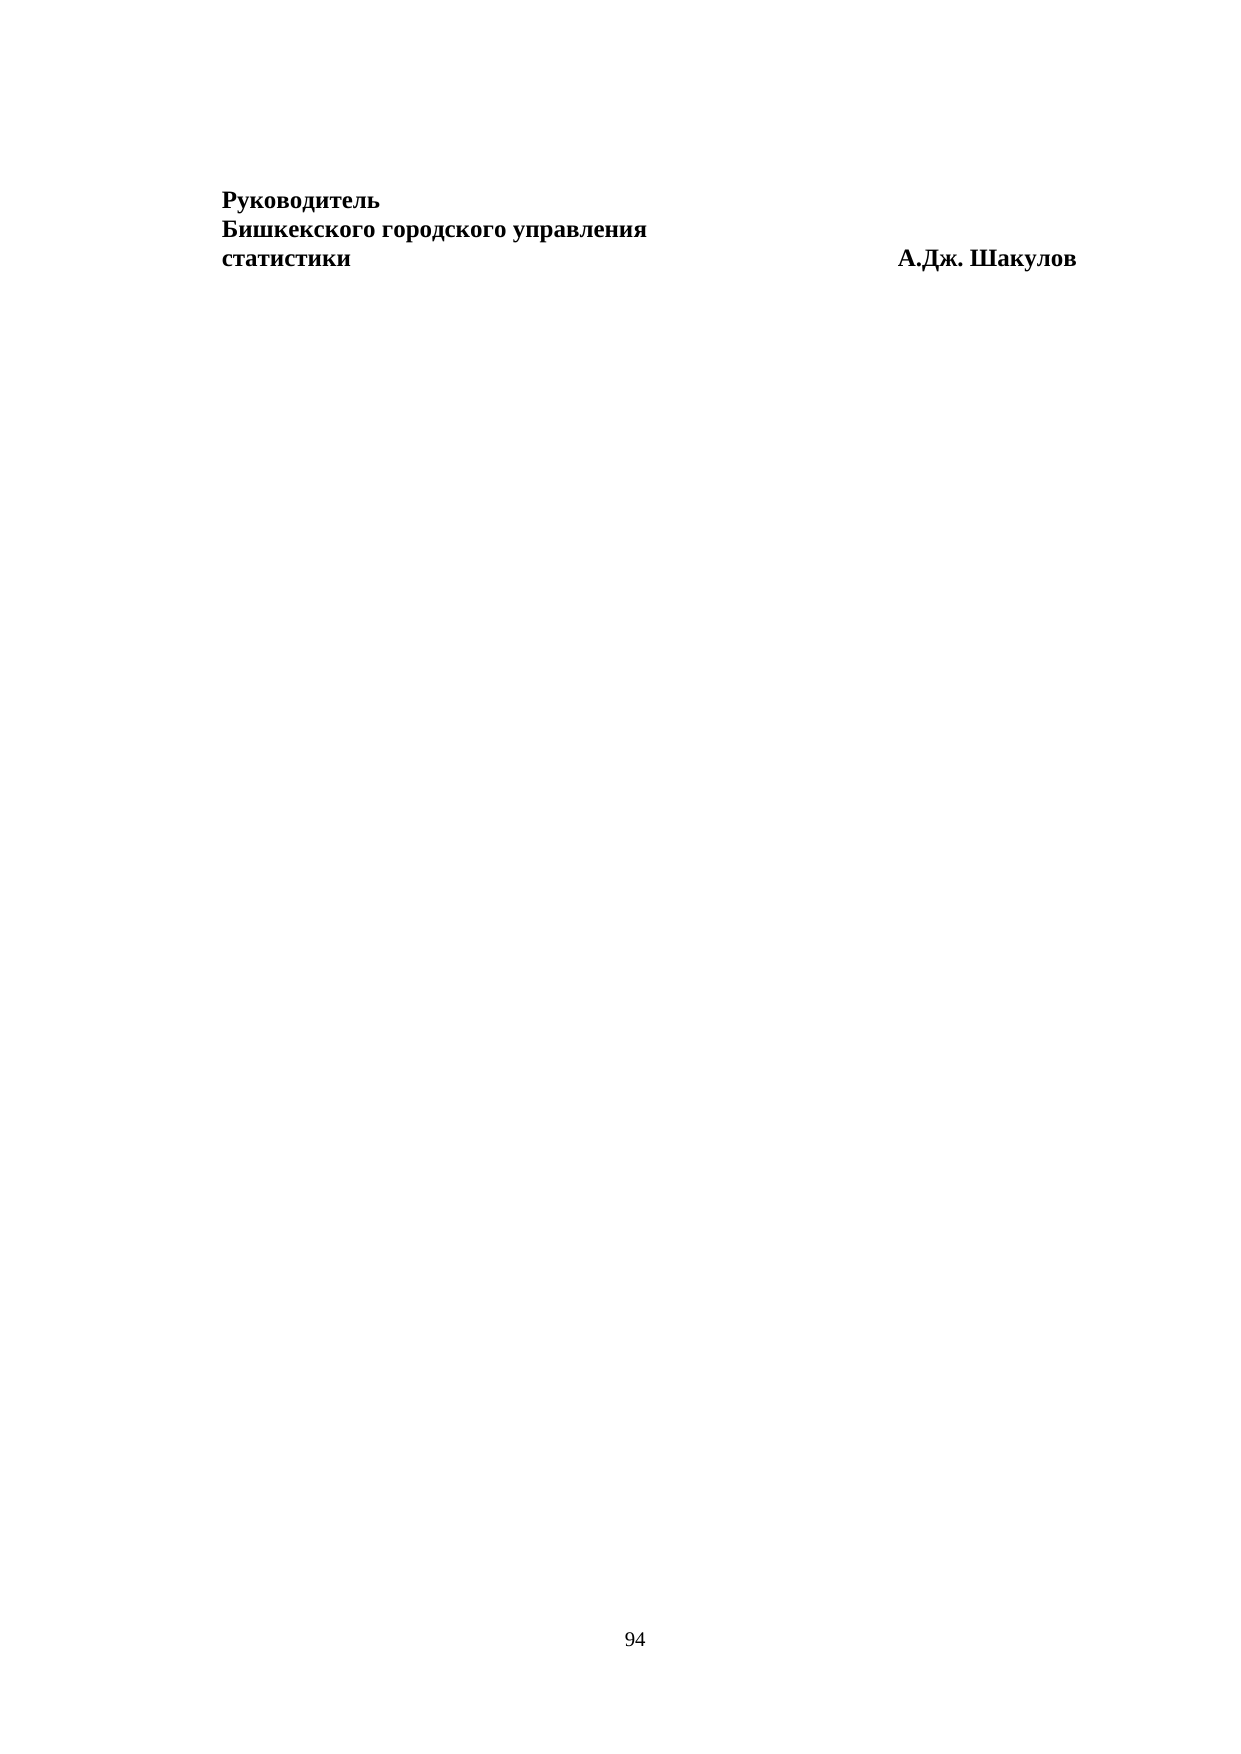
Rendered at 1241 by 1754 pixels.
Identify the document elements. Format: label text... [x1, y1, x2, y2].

text Бишкекского городского управления [222, 214, 1122, 243]
text статистики А.Дж. Шакулов [222, 243, 1122, 271]
text Руководитель [222, 185, 1122, 214]
